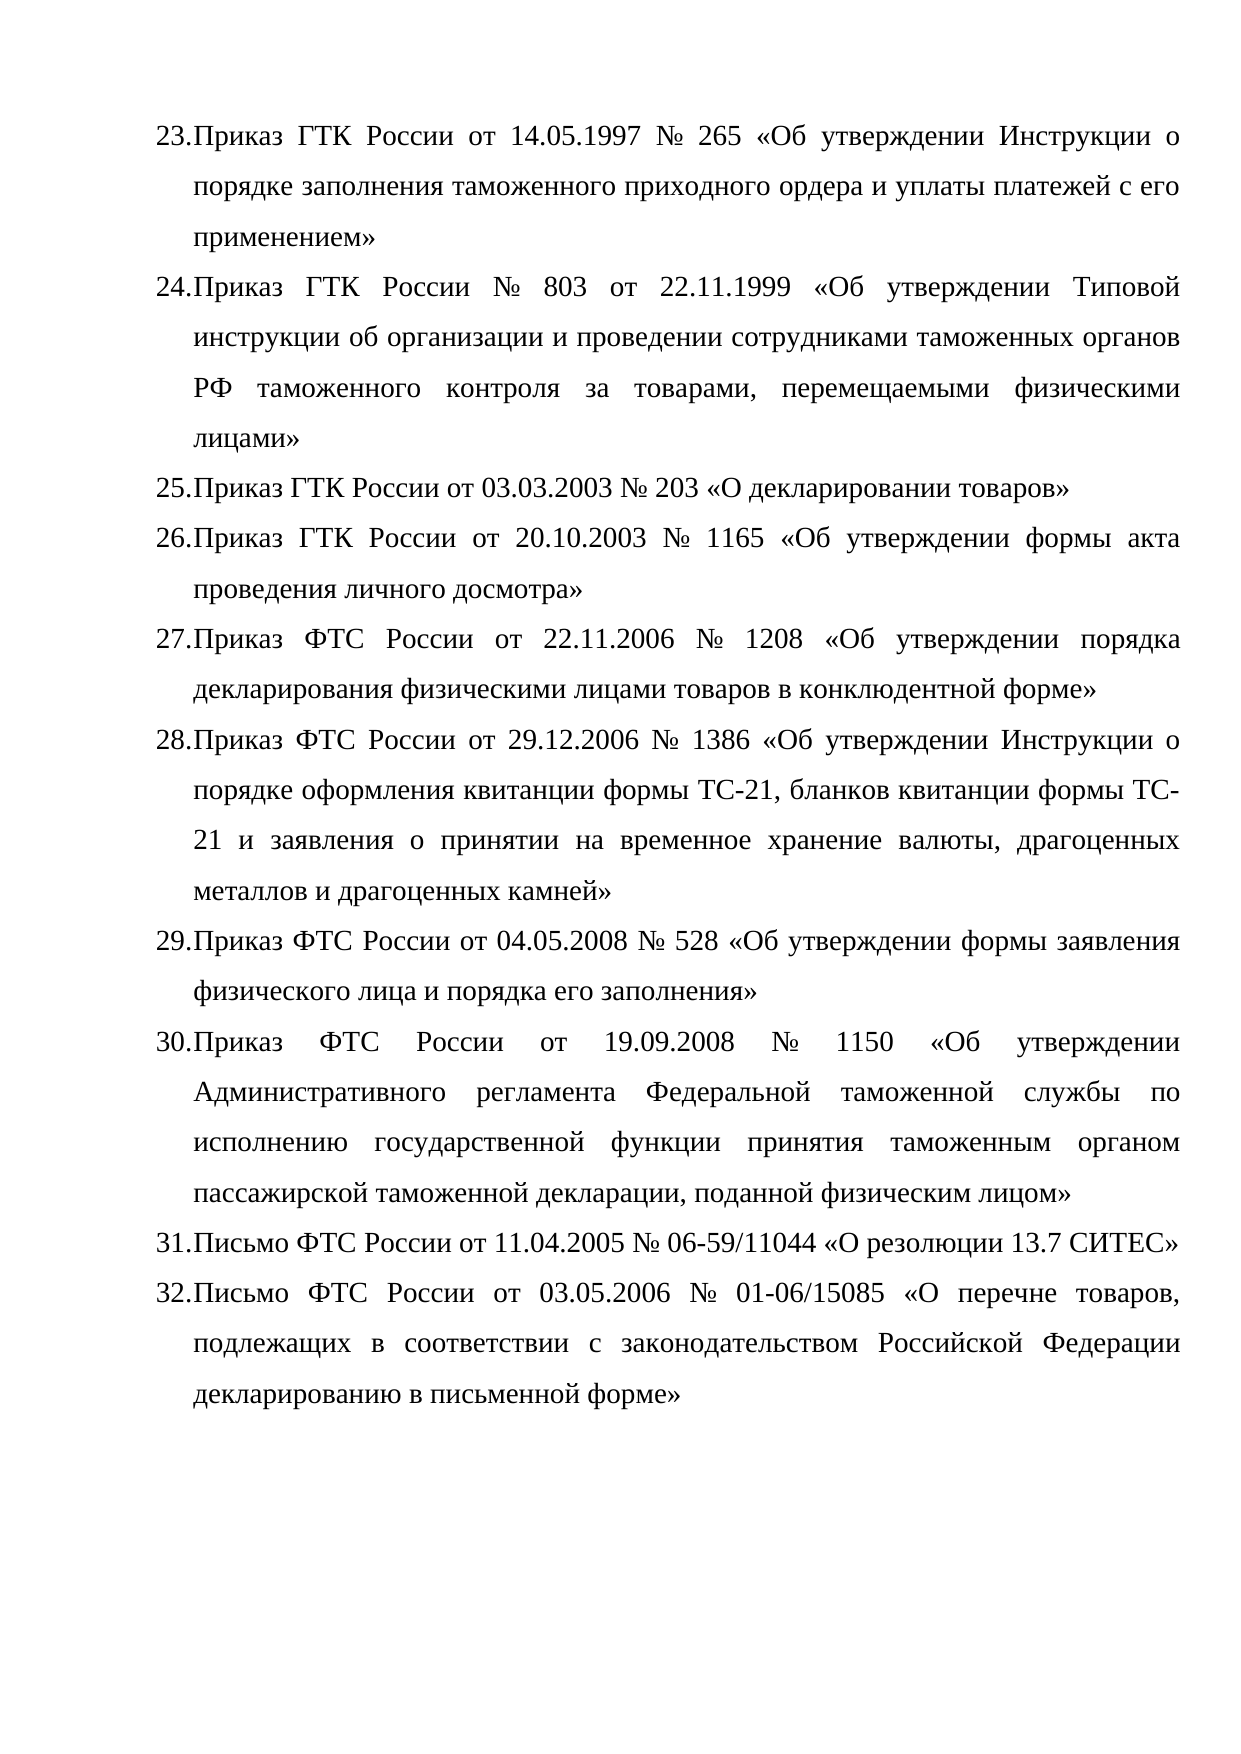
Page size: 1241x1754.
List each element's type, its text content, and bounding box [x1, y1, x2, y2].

list Приказ ГТК России № 803 от 22.11.1999 «Об утверждении Типовой инструкции об организации и проведении сотрудниками таможенных органов РФ таможенного контроля за товарами, перемещаемыми физическими лицами» [156, 269, 1181, 453]
list Письмо ФТС России от 03.05.2006 № 01-06/15085 «О перечне товаров, подлежащих в соответствии с законодательством Российской Федерации декларированию в письменной форме» [156, 1275, 1181, 1409]
list Приказ ГТК России от 03.03.2003 № 203 «О декларировании товаров» [156, 470, 1181, 504]
list Приказ ФТС России от 29.12.2006 № 1386 «Об утверждении Инструкции о порядке оформления квитанции формы ТС-21, бланков квитанции формы ТС-21 и заявления о принятии на временное хранение валюты, драгоценных металлов и драгоценных камней» [156, 722, 1181, 906]
list Приказ ГТК России от 14.05.1997 № 265 «Об утверждении Инструкции о порядке заполнения таможенного приходного ордера и уплаты платежей с его применением» [156, 118, 1181, 252]
list Приказ ГТК России от 20.10.2003 № 1165 «Об утверждении формы акта проведения личного досмотра» [156, 521, 1181, 604]
list Письмо ФТС России от 11.04.2005 № 06-59/11044 «О резолюции 13.7 СИТЕС» [156, 1225, 1181, 1258]
list Приказ ФТС России от 19.09.2008 № 1150 «Об утверждении Административного регламента Федеральной таможенной службы по исполнению государственной функции принятия таможенным органом пассажирской таможенной декларации, поданной физическим лицом» [156, 1024, 1181, 1208]
list Приказ ФТС России от 22.11.2006 № 1208 «Об утверждении порядка декларирования физическими лицами товаров в конклюдентной форме» [156, 621, 1181, 705]
list Приказ ФТС России от 04.05.2008 № 528 «Об утверждении формы заявления физического лица и порядка его заполнения» [156, 923, 1181, 1007]
